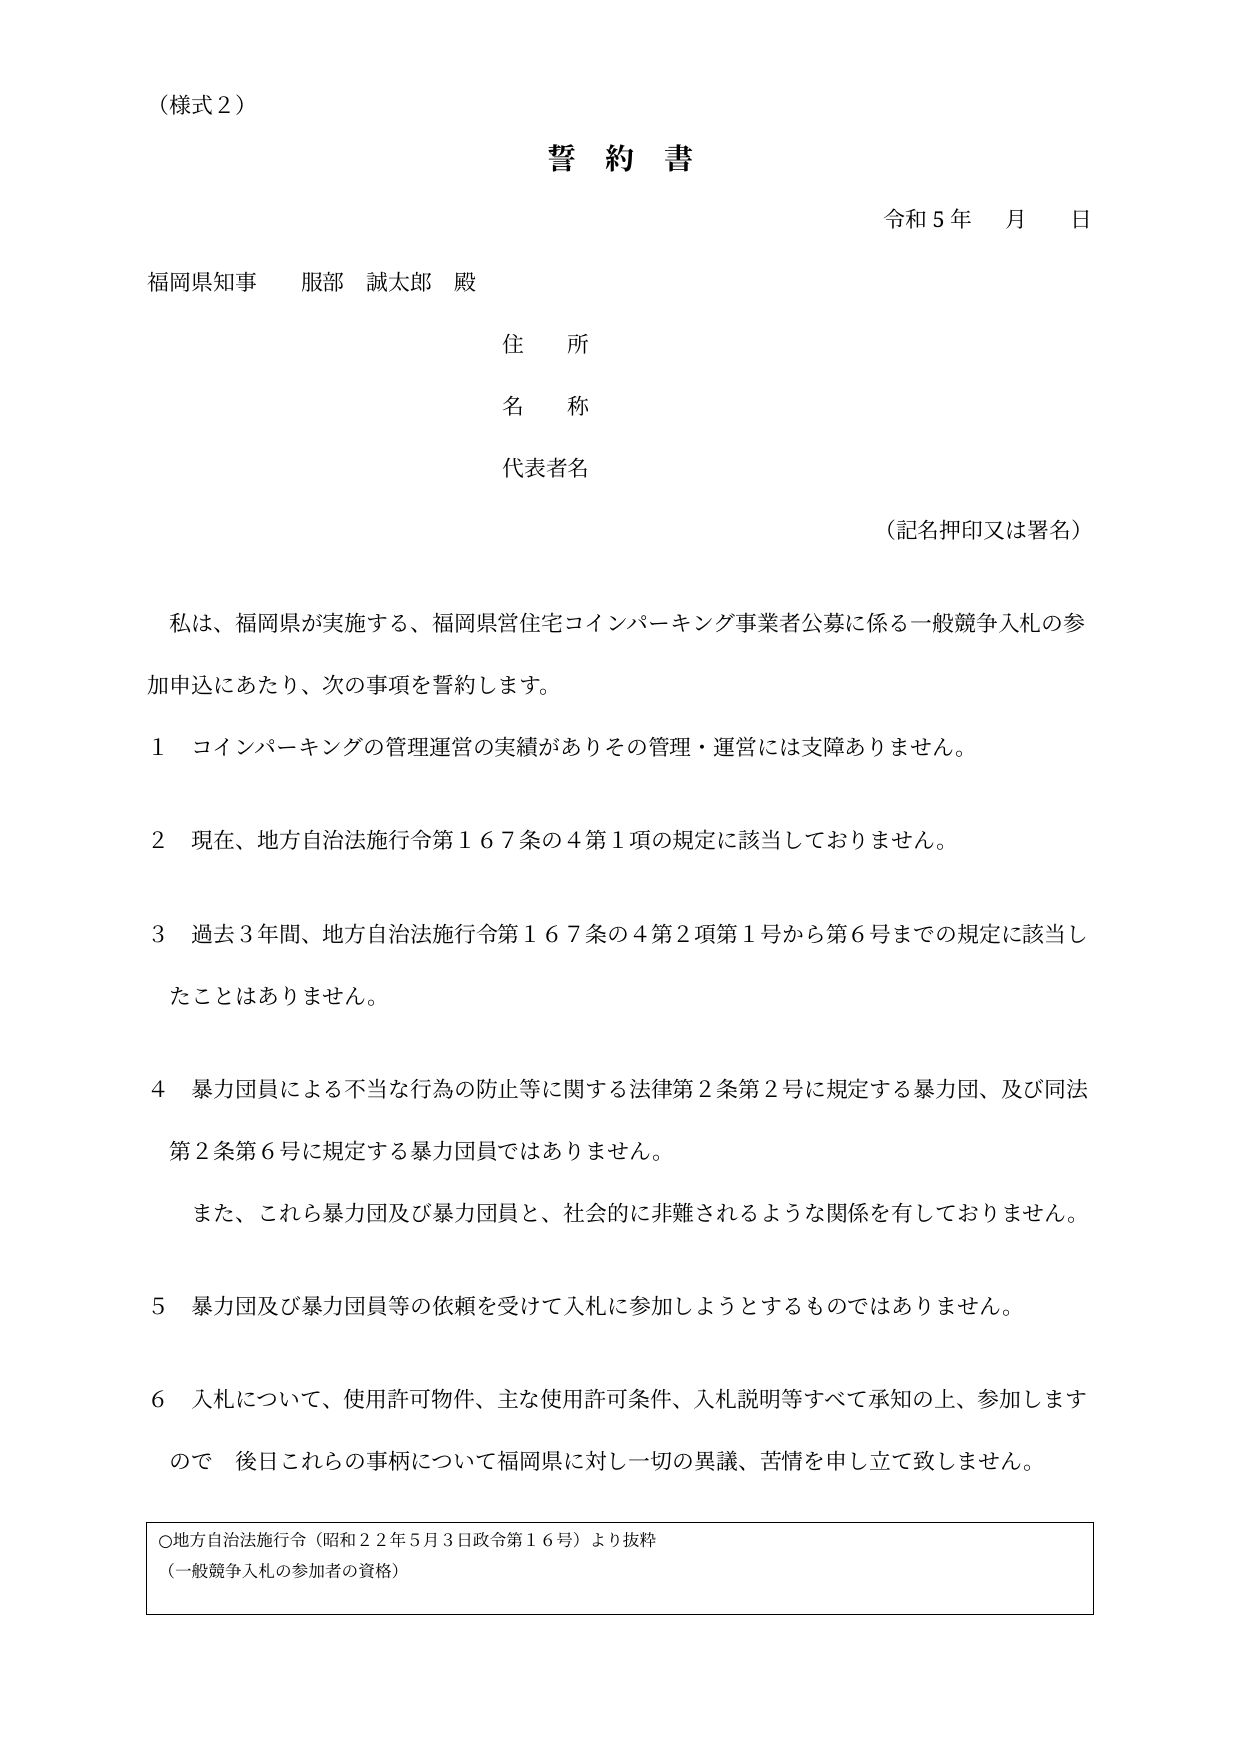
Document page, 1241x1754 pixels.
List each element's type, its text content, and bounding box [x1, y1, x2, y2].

text 住 所 [148, 312, 1092, 374]
text （記名押印又は署名） [148, 498, 1092, 560]
text ４ 暴力団員による不当な行為の防止等に関する法律第２条第２号に規定する暴力団、及び同法第２条第６号に規定する暴力団員ではありません。 [148, 1057, 1092, 1181]
text 名 称 [148, 374, 1092, 436]
text ５ 暴力団及び暴力団員等の依頼を受けて入札に参加しようとするものではありません。 [148, 1274, 1092, 1336]
text ２ 現在、地方自治法施行令第１６７条の４第１項の規定に該当しておりません。 [148, 808, 1092, 870]
text また、これら暴力団及び暴力団員と、社会的に非難されるような関係を有しておりません。 [148, 1181, 1092, 1243]
text 誓 約 書 [148, 125, 1092, 187]
text 代表者名 [148, 436, 1092, 498]
text ３ 過去３年間、地方自治法施行令第１６７条の４第２項第１号から第６号までの規定に該当したことはありません。 [148, 901, 1092, 1026]
text 令和 5 年 月 日 [148, 187, 1092, 249]
text 私は、福岡県が実施する、福岡県営住宅コインパーキング事業者公募に係る一般競争入札の参加申込にあたり、次の事項を誓約します。 [148, 591, 1092, 715]
text ６ 入札について、使用許可物件、主な使用許可条件、入札説明等すべて承知の上、参加しますので 後日これらの事柄について福岡県に対し一切の異議、苦情を申し立て致しません。 [148, 1367, 1092, 1491]
text 福岡県知事 服部 誠太郎 殿 [148, 249, 1092, 312]
text １ コインパーキングの管理運営の実績がありその管理・運営には支障ありません。 [148, 715, 1092, 777]
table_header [147, 1523, 1093, 1614]
